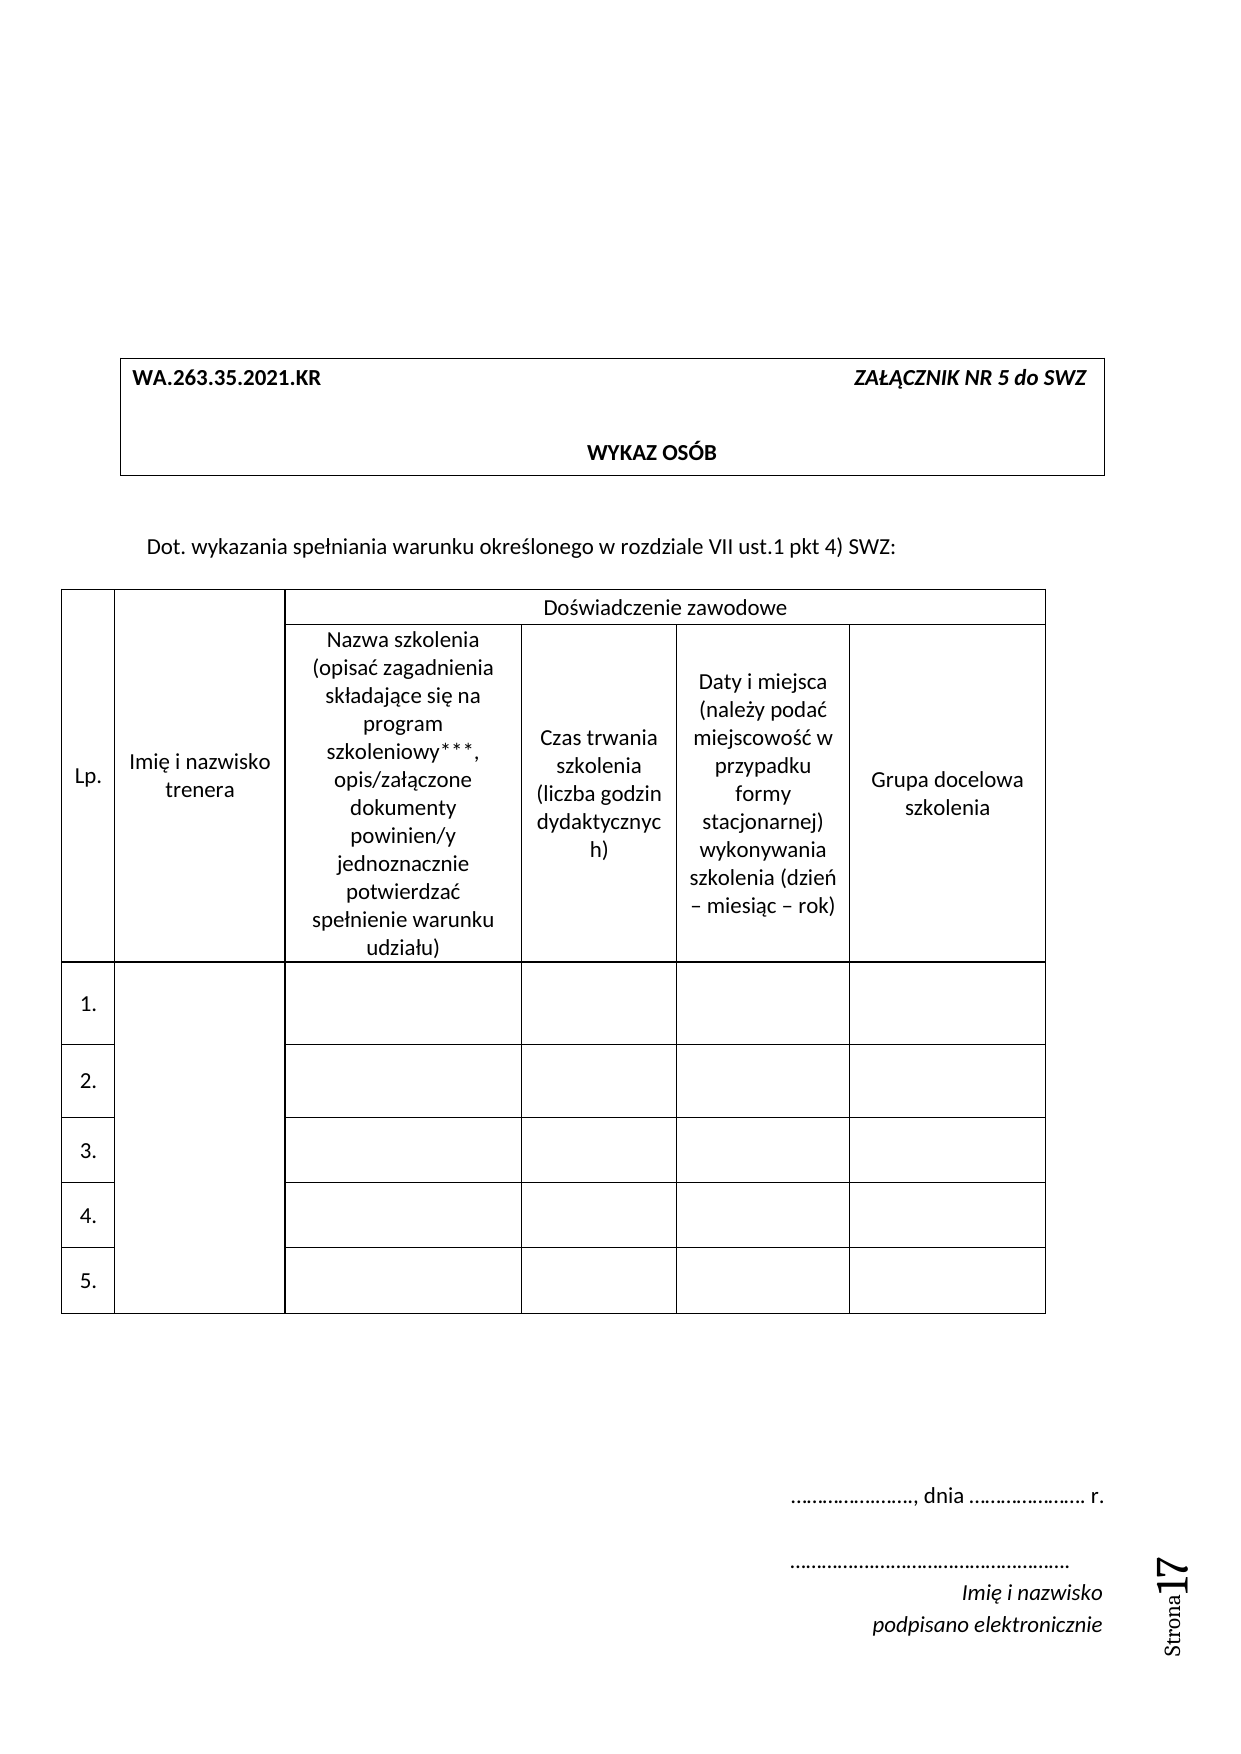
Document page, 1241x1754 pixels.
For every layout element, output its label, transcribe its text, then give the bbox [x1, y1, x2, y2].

table_cell 2. [62, 1045, 114, 1117]
table_cell Daty i miejsca (należy podać miejscowość w przypadku formy stacjonarnej) wykonywania szkolenia (dzień – miesiąc – rok) [677, 625, 849, 961]
text Dot. wykazania spełniania warunku określonego w rozdziale VII ust.1 pkt 4) SWZ: [121, 532, 1105, 560]
table_cell [850, 1045, 1045, 1117]
table_cell [850, 963, 1045, 1043]
table_cell 5. [62, 1248, 114, 1312]
table_cell Nazwa szkolenia (opisać zagadnienia składające się na program szkoleniowy***, opis/załączone dokumenty powinien/y jednoznacznie potwierdzać spełnienie warunku udziału) [286, 625, 521, 961]
table_cell [677, 1248, 849, 1312]
table_cell 3. [62, 1118, 114, 1182]
table_cell [286, 963, 521, 1043]
table_header Doświadczenie zawodowe [286, 590, 1045, 624]
table_cell [850, 1118, 1045, 1182]
table_cell [677, 1118, 849, 1182]
table_cell [522, 1045, 676, 1117]
table_cell Grupa docelowa szkolenia [850, 625, 1045, 961]
text podpisano elektronicznie [150, 1610, 1105, 1638]
table_cell [850, 1183, 1045, 1247]
table_cell [286, 1045, 521, 1117]
table_header WA.263.35.2021.KR ZAŁĄCZNIK NR 5 do SWZ [121, 359, 1104, 438]
table_cell [522, 1248, 676, 1312]
table_cell [286, 1183, 521, 1247]
text Imię i nazwisko [121, 1578, 1105, 1606]
table_cell [286, 1248, 521, 1312]
table_cell [286, 1118, 521, 1182]
table_cell 1. [62, 963, 114, 1043]
text …………….……., dnia …………………. r. [121, 1482, 1105, 1510]
table_cell [522, 963, 676, 1043]
table_cell [522, 1183, 676, 1247]
table_cell Wykaz Osób [121, 438, 1104, 475]
table_cell 4. [62, 1183, 114, 1247]
table_cell [850, 1248, 1045, 1312]
table_cell [677, 1045, 849, 1117]
table_header Imię i nazwisko trenera [115, 590, 284, 961]
text …………….………………………………. [121, 1546, 1105, 1574]
table_cell [677, 963, 849, 1043]
table_cell [522, 1118, 676, 1182]
table_cell [677, 1183, 849, 1247]
table_cell Czas trwania szkolenia (liczba godzin dydaktycznych) [522, 625, 676, 961]
table_cell [115, 963, 284, 1312]
table_header Lp. [62, 590, 114, 961]
